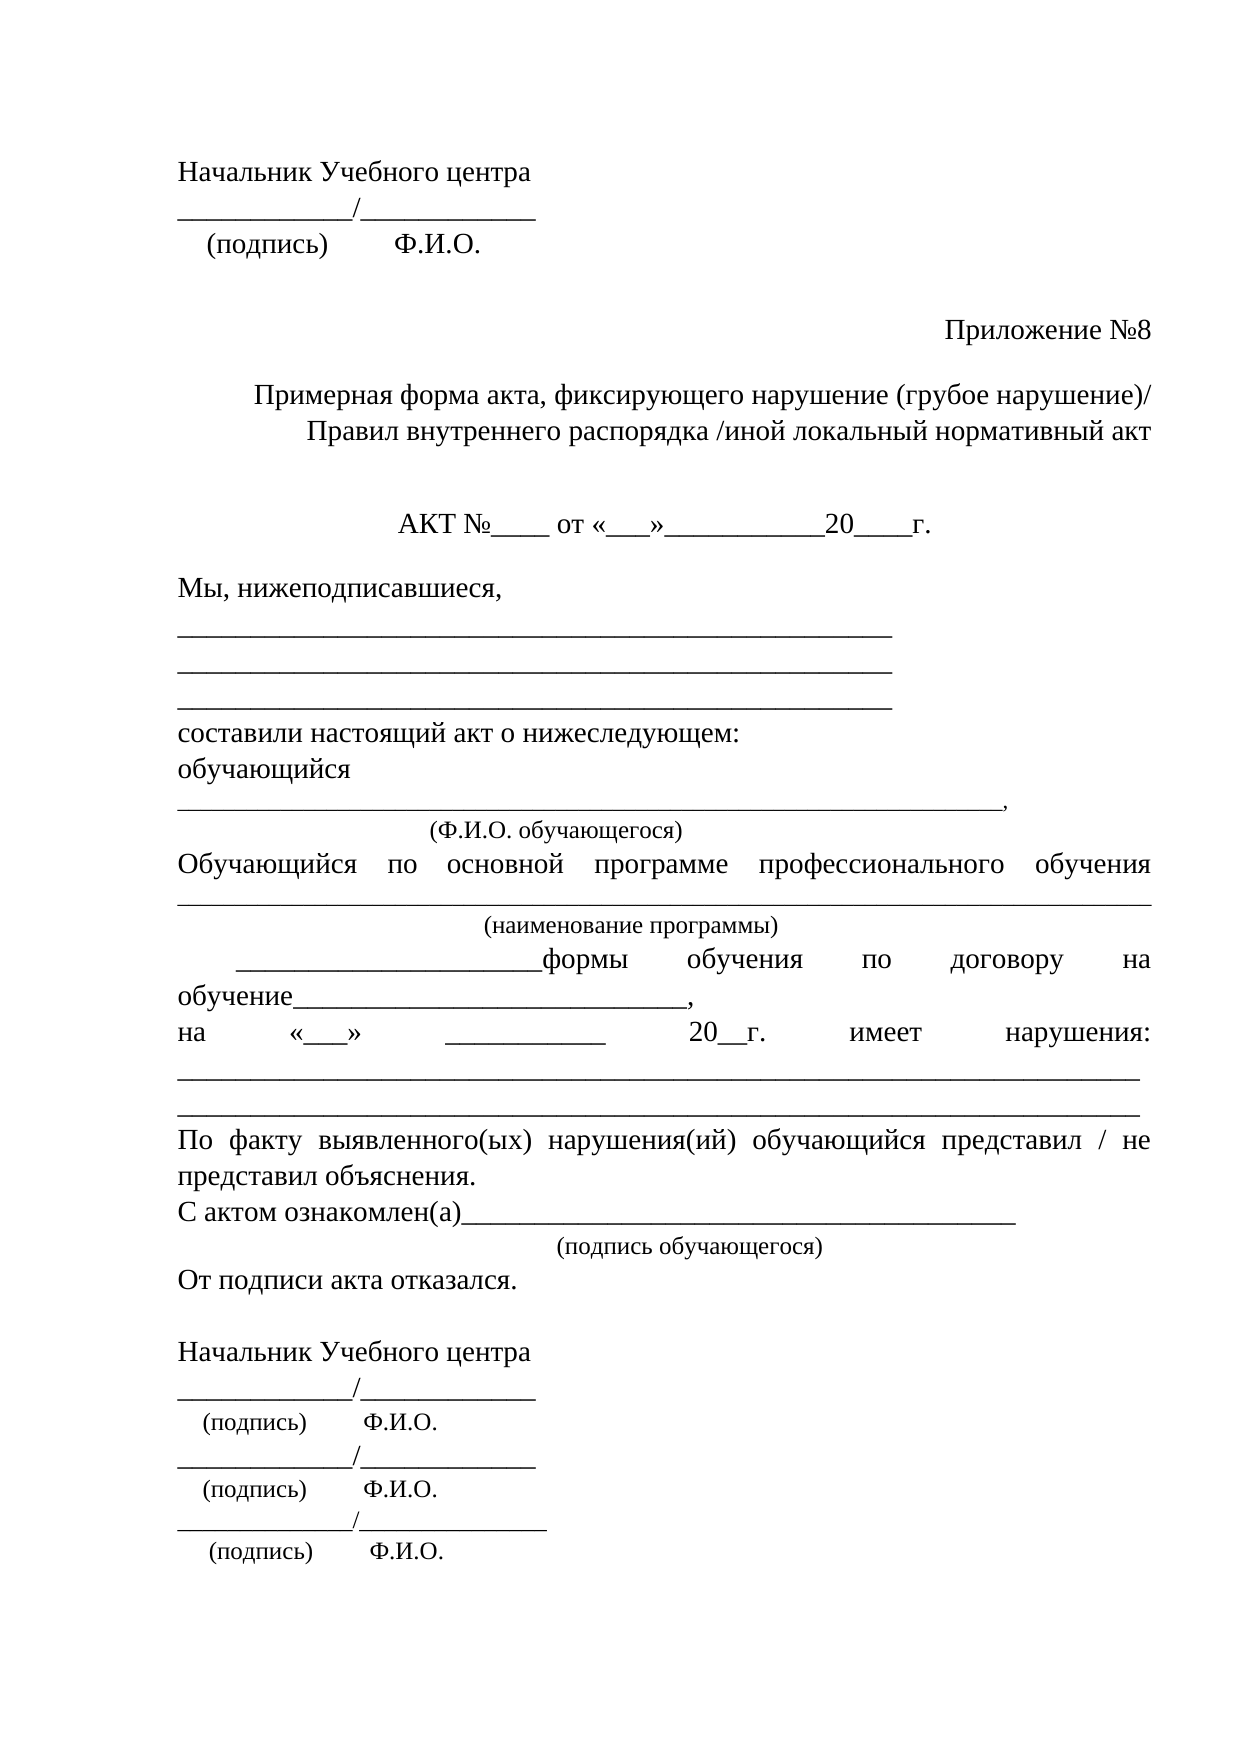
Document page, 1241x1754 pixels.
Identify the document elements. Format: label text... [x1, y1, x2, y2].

text _________________________________________________ [177, 607, 1152, 640]
text на «___» ___________ 20__г. имеет нарушения: __________________________________________________________________ __________________________________________________________________ [177, 1014, 1152, 1120]
text Обучающийся по основной программе профессионального обучения _____________________________________________________________________________________ [177, 846, 1152, 905]
text Начальник Учебного центра [177, 154, 1152, 188]
text ____________/____________ [177, 190, 1152, 224]
text С актом ознакомлен(а)______________________________________ [177, 1194, 1152, 1228]
text ______________/_______________ [177, 1505, 1152, 1534]
text (подпись) Ф.И.О. [177, 227, 1152, 260]
text _________________________________________________ [177, 643, 1152, 676]
text ____________/____________ [177, 1371, 1152, 1404]
text _________________________________________________ [177, 679, 1152, 713]
text Примерная форма акта, фиксирующего нарушение (грубое нарушение)/ Правил внутреннего распорядка /иной локальный нормативный акт [177, 377, 1152, 447]
text ____________/____________ [177, 1438, 1152, 1471]
text составили настоящий акт о нижеследующем: [177, 715, 1152, 749]
text От подписи акта отказался. [177, 1262, 1152, 1296]
text (подпись) Ф.И.О. [177, 1536, 1152, 1565]
text (подпись) Ф.И.О. [177, 1407, 1152, 1435]
text Начальник Учебного центра [177, 1334, 1152, 1368]
text обучающийся ________________________________________________________________________, [177, 751, 1152, 813]
text Мы, нижеподписавшиеся, [177, 571, 1152, 604]
text По факту выявленного(ых) нарушения(ий) обучающийся представил / не представил объяснения. [177, 1122, 1152, 1192]
text _____________________формы обучения по договору на обучение___________________________, [177, 942, 1152, 1011]
text (подпись) Ф.И.О. [177, 1474, 1152, 1503]
text АКТ №____ от «___»___________20____г. [177, 506, 1152, 539]
text (Ф.И.О. обучающегося) [177, 815, 1152, 844]
text (наименование программы) [177, 911, 1152, 939]
text Приложение №8 [177, 312, 1152, 346]
text (подпись обучающегося) [177, 1231, 1152, 1259]
